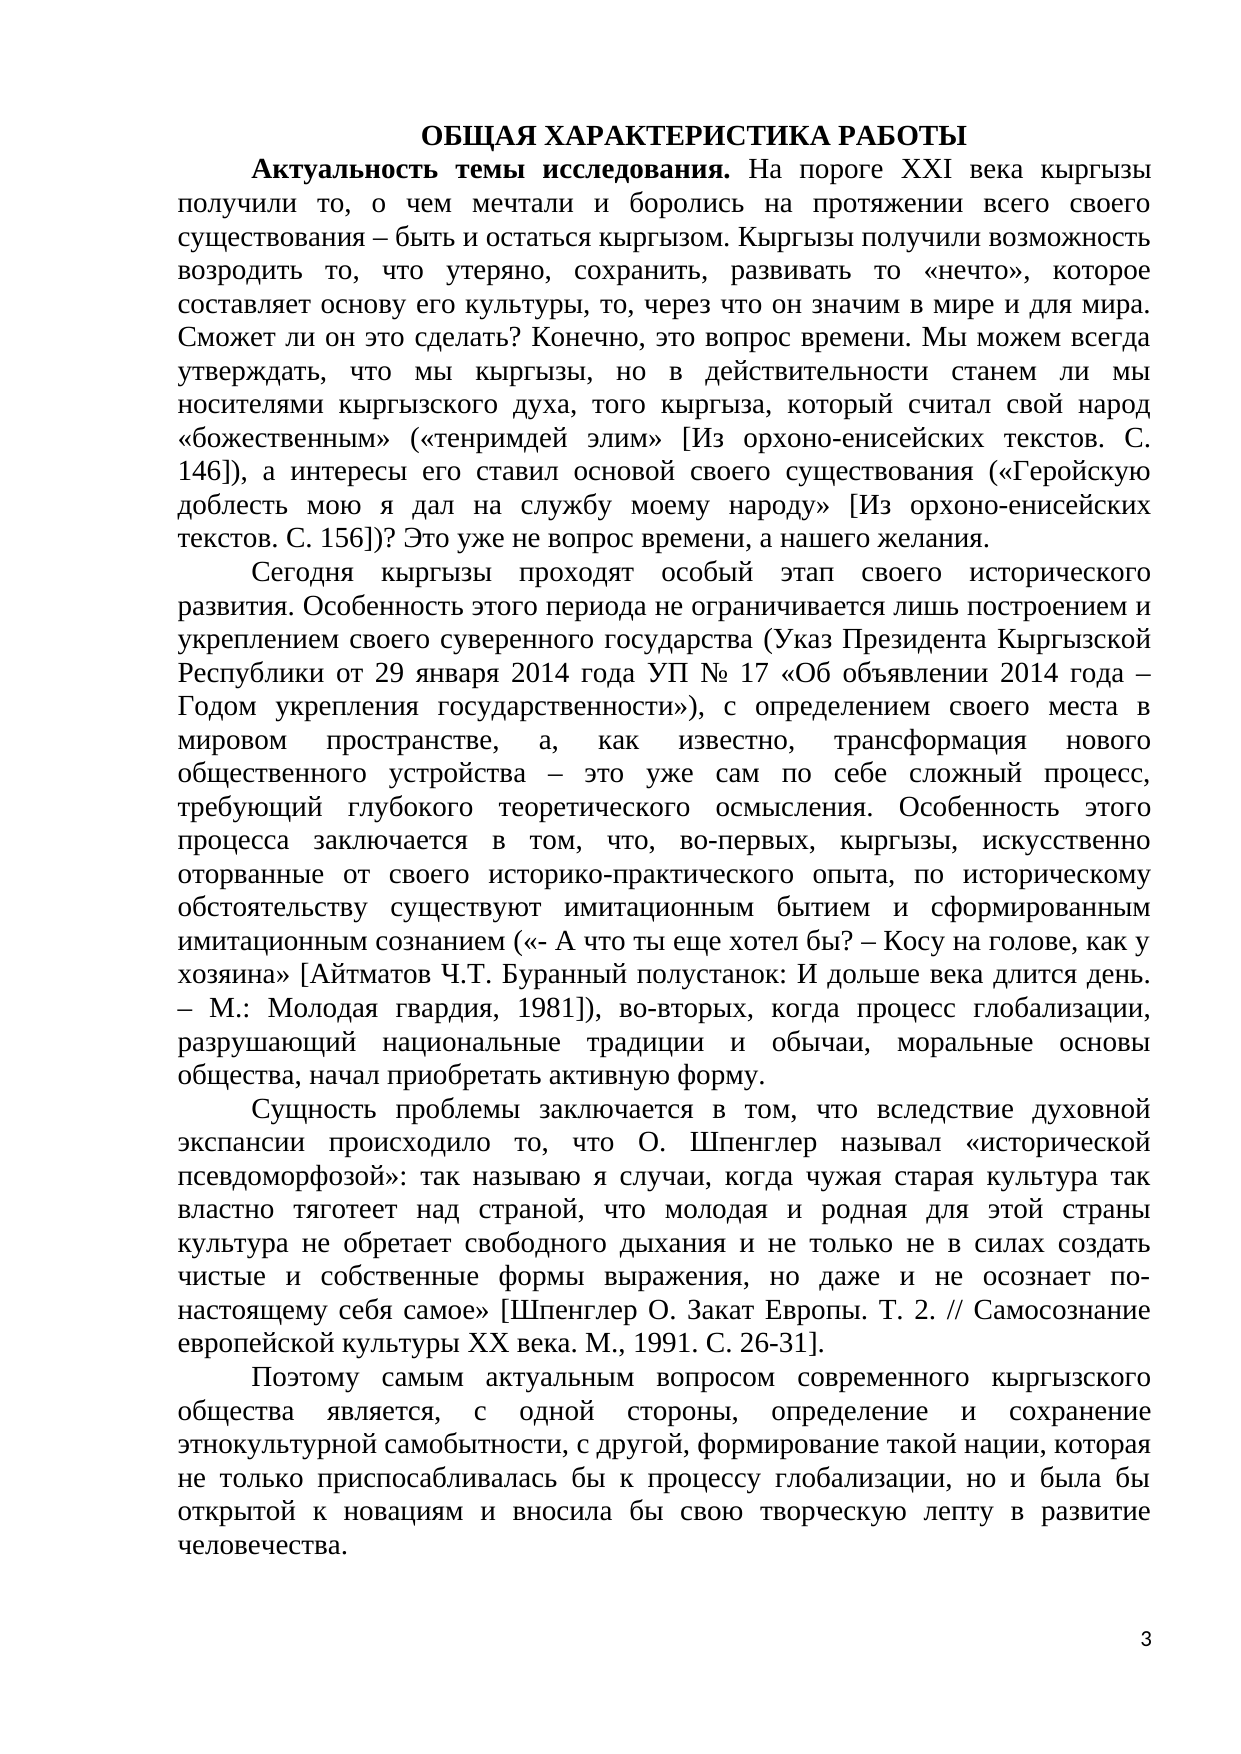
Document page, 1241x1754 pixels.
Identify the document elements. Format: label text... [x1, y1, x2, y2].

text ОБЩАЯ ХАРАКТЕРИСТИКА РАБОТЫ [177, 118, 1152, 152]
text Поэтому самым актуальным вопросом современного кыргызского общества является, с одной стороны, определение и сохранение этнокультурной самобытности, с другой, формирование такой нации, которая не только приспосабливалась бы к процессу глобализации, но и была бы открытой к новациям и вносила бы свою творческую лепту в развитие человечества. [177, 1359, 1152, 1560]
text Актуальность темы исследования. На пороге XXI века кыргызы получили то, о чем мечтали и боролись на протяжении всего своего существования – быть и остаться кыргызом. Кыргызы получили возможность возродить то, что утеряно, сохранить, развивать то «нечто», которое составляет основу его культуры, то, через что он значим в мире и для мира. Сможет ли он это сделать? Конечно, это вопрос времени. Мы можем всегда утверждать, что мы кыргызы, но в действительности станем ли мы носителями кыргызского духа, того кыргыза, который считал свой народ «божественным» («тенримдей элим» [Из орхоно-енисейских текстов. С. 146]), а интересы его ставил основой своего существования («Геройскую доблесть мою я дал на службу моему народу» [Из орхоно-енисейских текстов. С. 156])? Это уже не вопрос времени, а нашего желания. [177, 152, 1152, 554]
text Сегодня кыргызы проходят особый этап своего исторического развития. Особенность этого периода не ограничивается лишь построением и укреплением своего суверенного государства (Указ Президента Кыргызской Республики от 29 января 2014 года УП № 17 «Об объявлении 2014 года – Годом укрепления государственности»), с определением своего места в мировом пространстве, а, как известно, трансформация нового общественного устройства – это уже сам по себе сложный процесс, требующий глубокого теоретического осмысления. Особенность этого процесса заключается в том, что, во-первых, кыргызы, искусственно оторванные от своего историко-практического опыта, по историческому обстоятельству существуют имитационным бытием и сформированным имитационным сознанием («- А что ты еще хотел бы? – Косу на голове, как у хозяина» [Айтматов Ч.Т. Буранный полустанок: И дольше века длится день. – М.: Молодая гвардия, 1981]), во-вторых, когда процесс глобализации, разрушающий национальные традиции и обычаи, моральные основы общества, начал приобретать активную форму. [177, 554, 1152, 1091]
text Сущность проблемы заключается в том, что вследствие духовной экспансии происходило то, что О. Шпенглер называл «исторической псевдоморфозой»: так называю я случаи, когда чужая старая культура так властно тяготеет над страной, что молодая и родная для этой страны культура не обретает свободного дыхания и не только не в силах создать чистые и собственные формы выражения, но даже и не осознает по-настоящему себя самое» [Шпенглер О. Закат Европы. Т. 2. // Самосознание европейской культуры XX века. М., 1991. С. 26-31]. [177, 1091, 1152, 1359]
